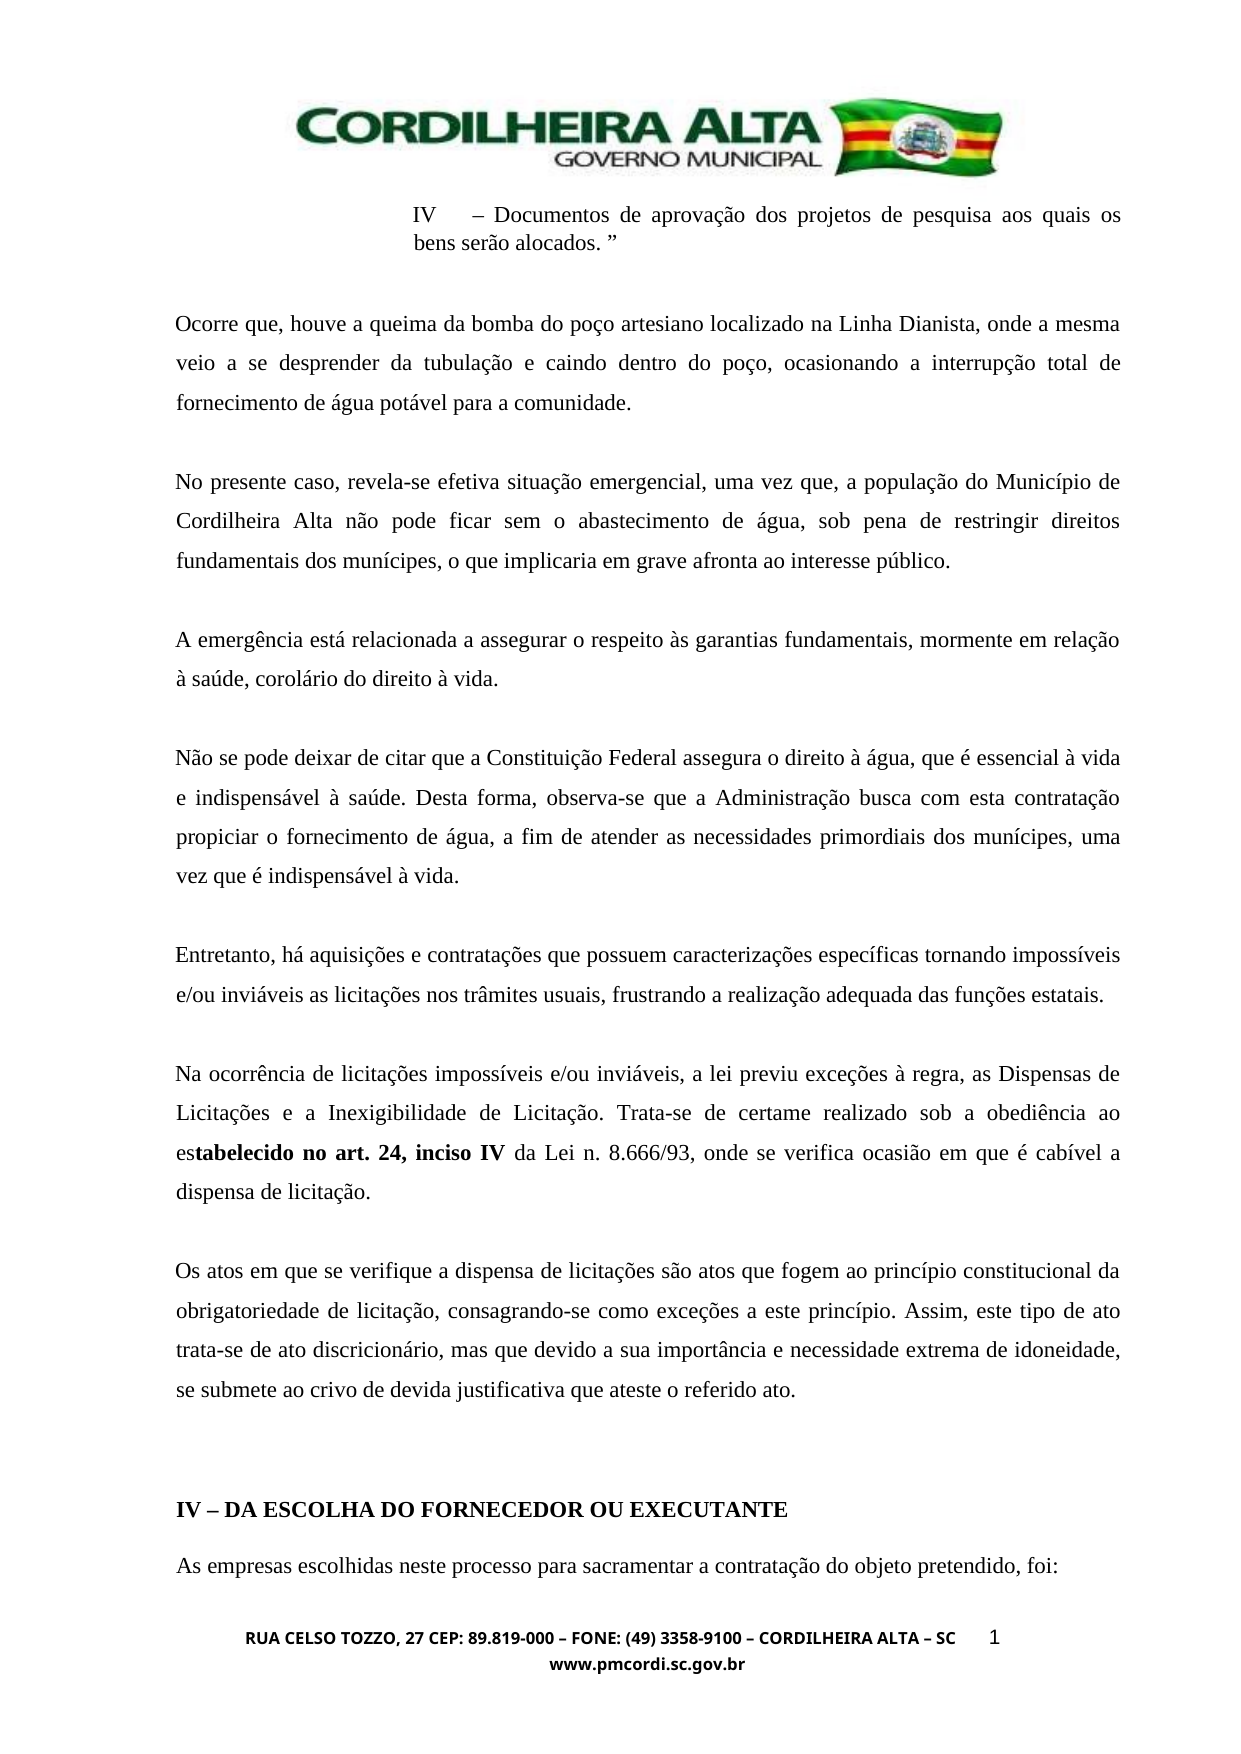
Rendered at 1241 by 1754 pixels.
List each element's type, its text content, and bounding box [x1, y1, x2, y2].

text IV – Documentos de aprovação dos projetos de pesquisa aos quais os bens serão alocados. ” [412, 202, 1122, 255]
text Não se pode deixar de citar que a Constituição Federal assegura o direito à água, que é essencial à vida e indispensável à saúde. Desta forma, observa-se que a Administração busca com esta contratação propiciar o fornecimento de água, a fim de atender as necessidades primordiais dos munícipes, uma vez que é indispensável à vida. [175, 744, 1122, 889]
text Na ocorrência de licitações impossíveis e/ou inviáveis, a lei previu exceções à regra, as Dispensas de Licitações e a Inexigibilidade de Licitação. Trata-se de certame realizado sob a obediência ao estabelecido no art. 24, inciso IV da Lei n. 8.666/93, onde se verifica ocasião em que é cabível a dispensa de licitação. [175, 1060, 1122, 1205]
text No presente caso, revela-se efetiva situação emergencial, uma vez que, a população do Município de Cordilheira Alta não pode ficar sem o abastecimento de água, sob pena de restringir direitos fundamentais dos munícipes, o que implicaria em grave afronta ao interesse público. [175, 468, 1122, 573]
text Entretanto, há aquisições e contratações que possuem caracterizações específicas tornando impossíveis e/ou inviáveis as licitações nos trâmites usuais, frustrando a realização adequada das funções estatais. [175, 942, 1122, 1007]
text Os atos em que se verifique a dispensa de licitações são atos que fogem ao princípio constitucional da obrigatoriedade de licitação, consagrando-se como exceções a este princípio. Assim, este tipo de ato trata-se de ato discricionário, mas que devido a sua importância e necessidade extrema de idoneidade, se submete ao crivo de devida justificativa que ateste o referido ato. [175, 1257, 1122, 1402]
subtitle IV – DA ESCOLHA DO FORNECEDOR OU EXECUTANTE [176, 1497, 1124, 1523]
text Ocorre que, houve a queima da bomba do poço artesiano localizado na Linha Dianista, onde a mesma veio a se desprender da tubulação e caindo dentro do poço, ocasionando a interrupção total de fornecimento de água potável para a comunidade. [175, 310, 1122, 415]
text A emergência está relacionada a assegurar o respeito às garantias fundamentais, mormente em relação à saúde, corolário do direito à vida. [175, 626, 1122, 692]
picture [273, 75, 1026, 202]
text As empresas escolhidas neste processo para sacramentar a contratação do objeto pretendido, foi: [176, 1552, 1123, 1578]
